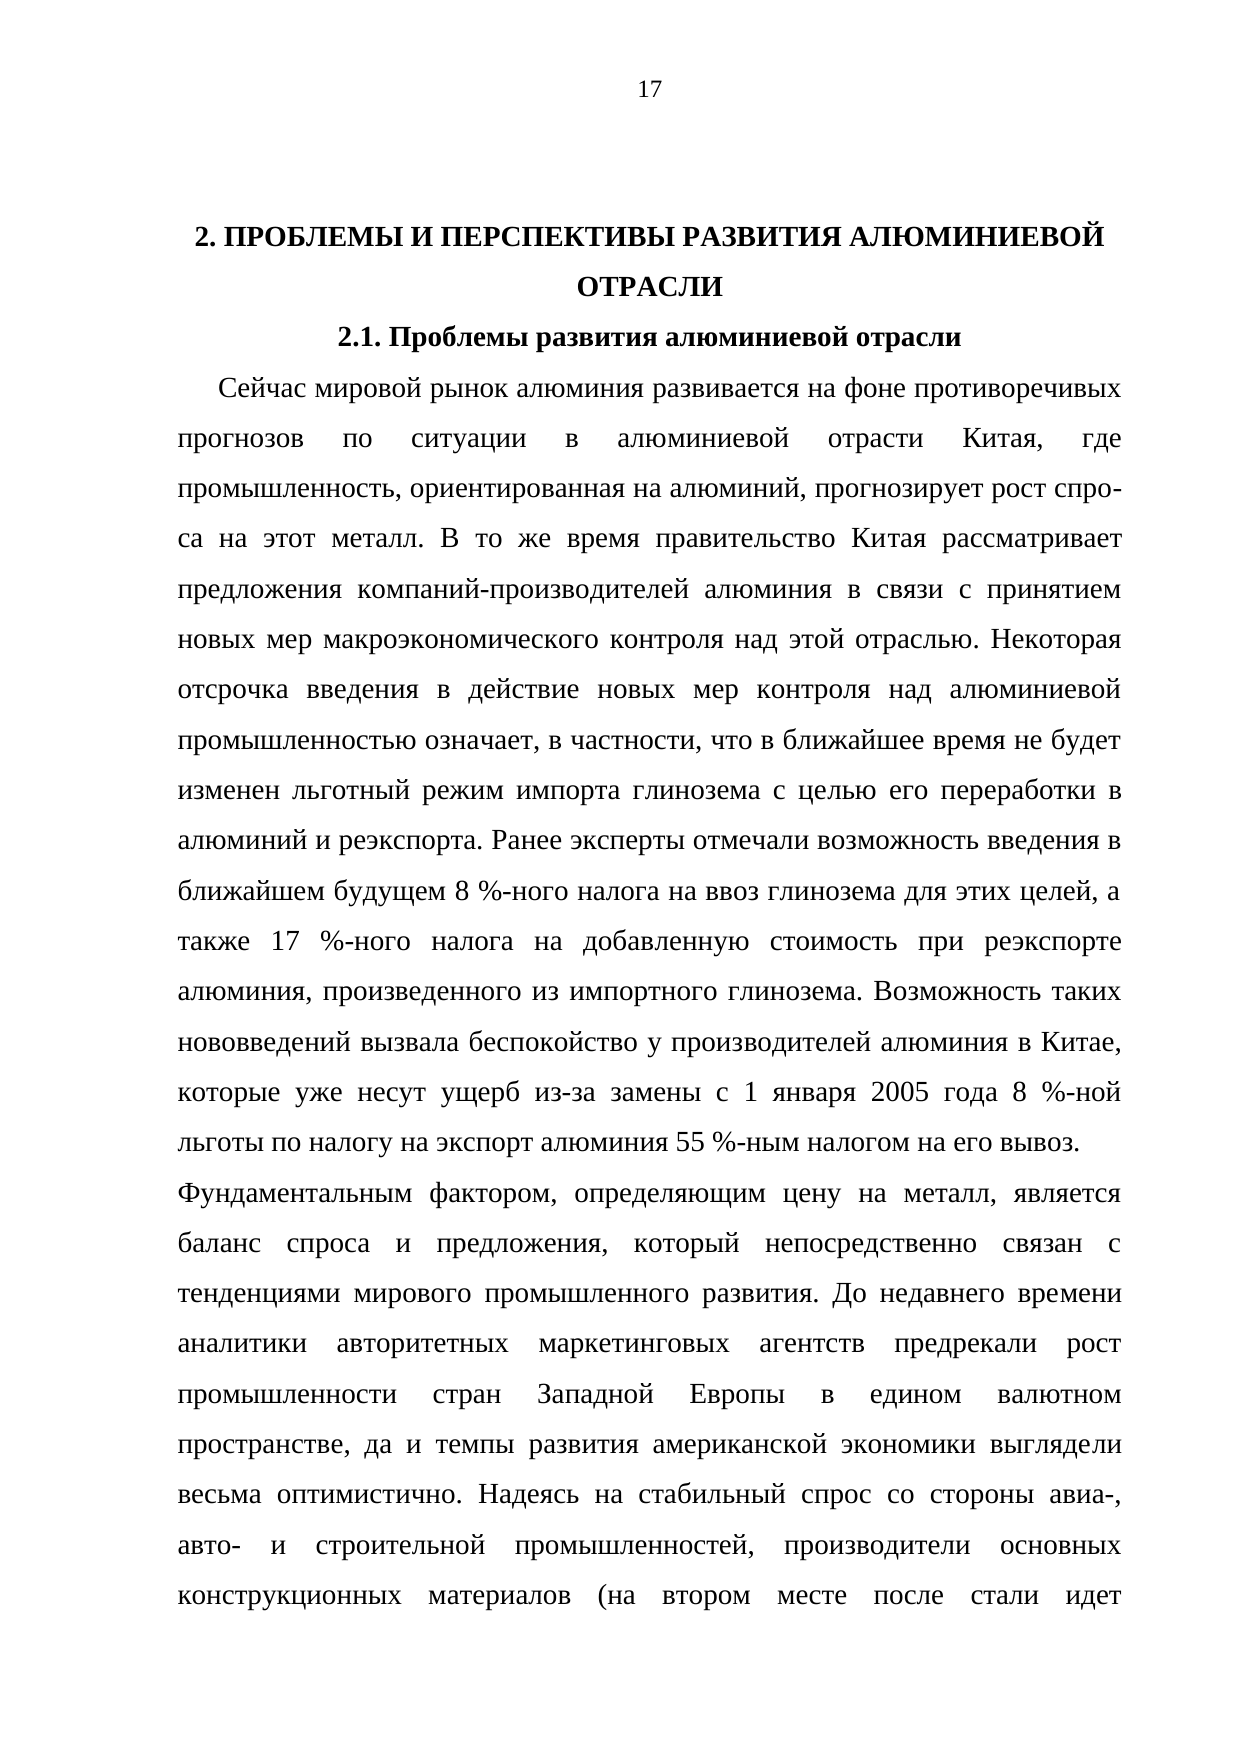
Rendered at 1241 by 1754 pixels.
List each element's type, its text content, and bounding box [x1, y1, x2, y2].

text ОТРАСЛИ [177, 269, 1122, 303]
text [177, 1175, 1122, 1611]
text Сейчас мировой рынок алюминия развивается на фоне противоречивых прогнозов по ситуации в алюминиевой отрасти Китая, где промышленность, ориентированная на алюминий, прогнозирует рост спроса на этот металл. В то же время правительство Китая рассматривает предложения компаний-производителей алюминия в связи с принятием новых мер макроэкономического контроля над этой отраслью. Некоторая отсрочка введения в действие новых мер контроля над алюминиевой промышленностью означает, в частности, что в ближайшее время не будет изменен льготный режим импорта глинозема с целью его переработки в алюминий и реэкспорта. Ранее эксперты отмечали возможность введения в ближайшем будущем 8 %-ного налога на ввоз глинозема для этих целей, а также 17 %-ного налога на добавленную стоимость при реэкспорте алюминия, произведенного из импортного глинозема. Возможность таких нововведений вызвала беспокойство у производителей алюминия в Китае, которые уже несут ущерб из-за замены с 1 января 2005 года 8 %-ной льготы по налогу на экспорт алюминия 55 %-ным налогом на его вывоз. [177, 370, 1122, 1158]
text 2. ПРОБЛЕМЫ И ПЕРСПЕКТИВЫ РАЗВИТИЯ АЛЮМИНИЕВОЙ [177, 219, 1122, 252]
text 2.1. Проблемы развития алюминиевой отрасли [177, 319, 1122, 353]
